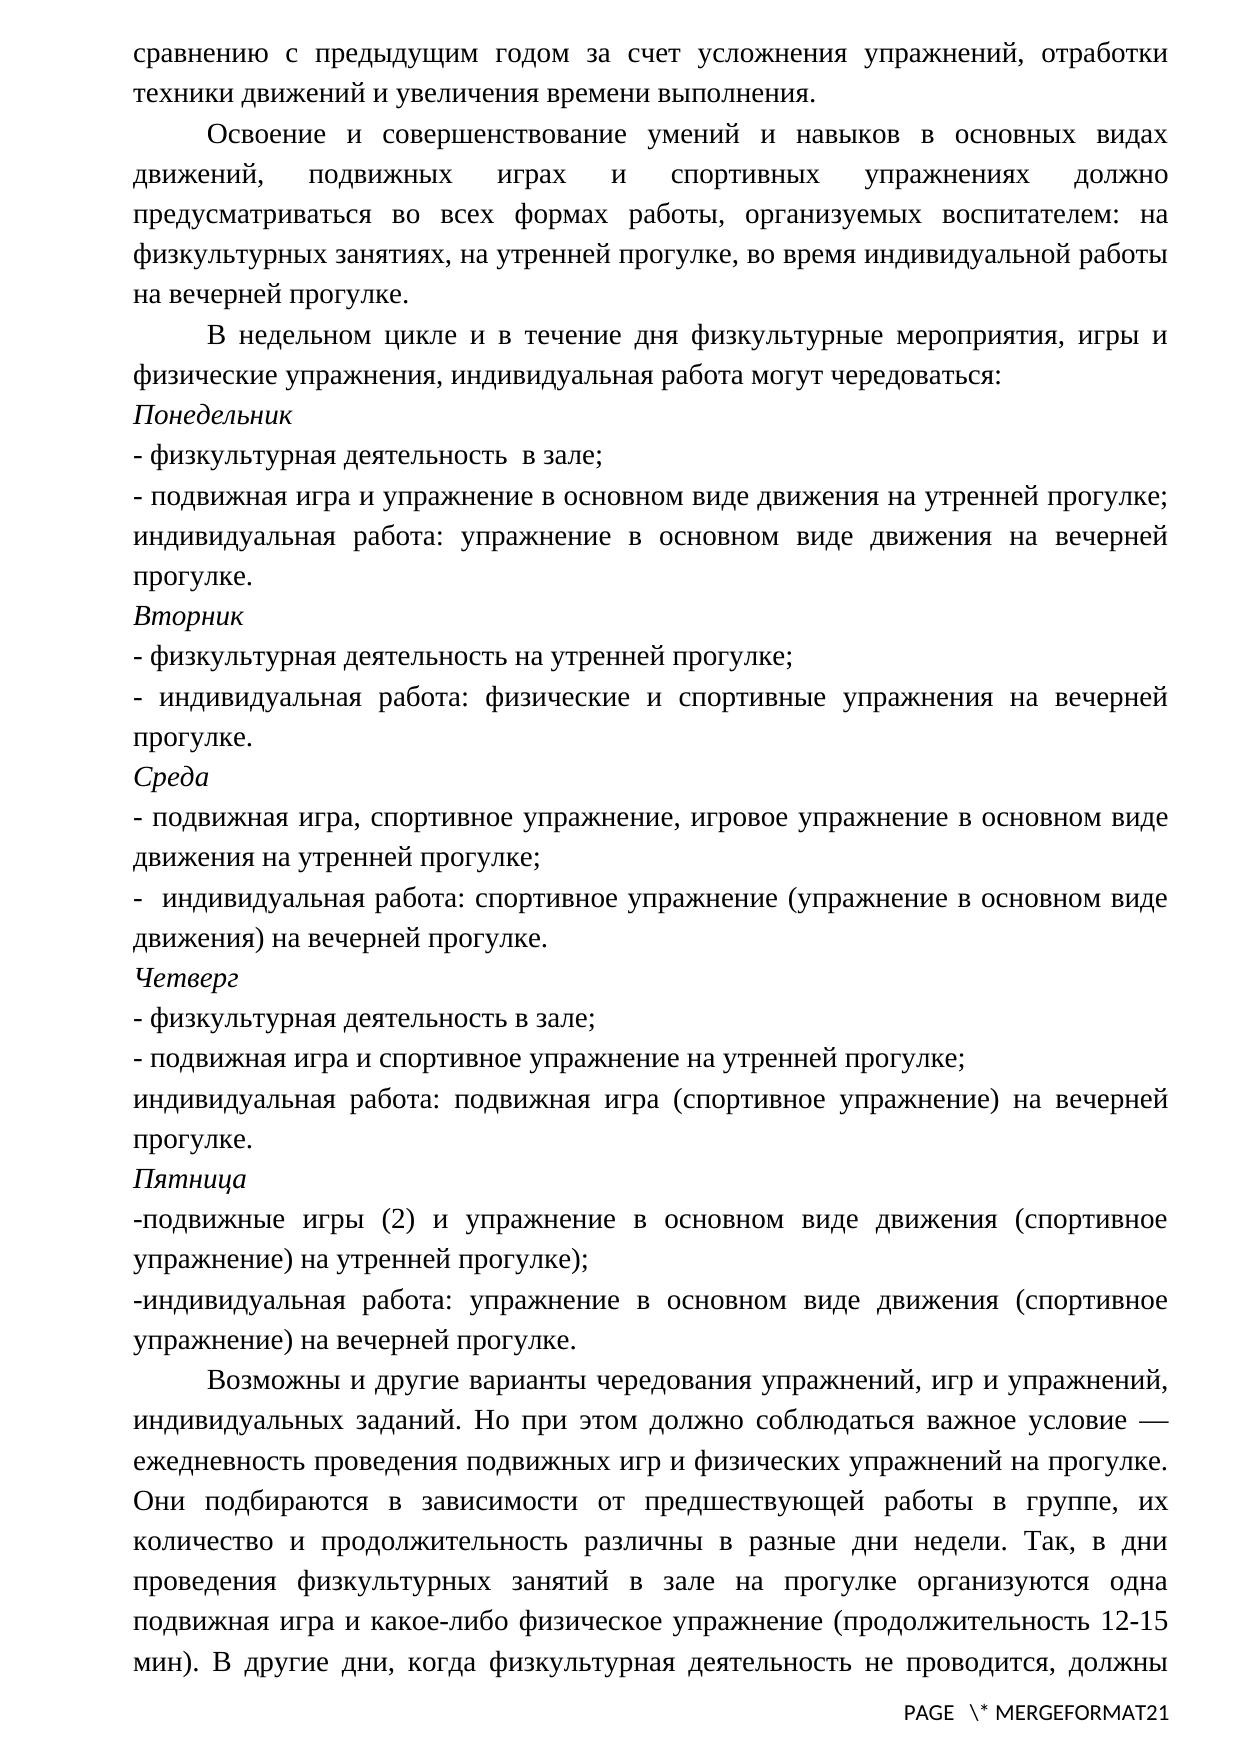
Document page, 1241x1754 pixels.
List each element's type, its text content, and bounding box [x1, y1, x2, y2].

text В недельном цикле и в течение дня физкультурные мероприятия, игры и физические упражнения, индивидуальная работа могут чередоваться: [133, 317, 1169, 391]
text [133, 1362, 1169, 1677]
text - подвижная игра и упражнение в основном виде движения на утренней прогулке; индивидуальная работа: упражнение в основном виде движения на вечерней прогулке. [133, 478, 1169, 592]
text индивидуальная работа: подвижная игра (спортивное упражнение) на вечерней прогулке. [133, 1081, 1169, 1154]
text Освоение и совершенствование умений и навыков в основных видах движений, подвижных играх и спортивных упражнениях должно предусматриваться во всех формах работы, организуемых воспитателем: на физкультурных занятиях, на утренней прогулке, во время индивидуальной работы на вечерней прогулке. [133, 116, 1169, 310]
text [133, 35, 1169, 109]
text -индивидуальная работа: упражнение в основном виде движения (спортивное упражнение) на вечерней прогулке. [133, 1282, 1169, 1356]
text - физкультурная деятельность в зале; [133, 437, 1169, 471]
text Четверг [133, 960, 1169, 994]
text Понедельник [133, 397, 1169, 431]
text Вторник [133, 598, 1169, 632]
text - подвижная игра, спортивное упражнение, игровое упражнение в основном виде движения на утренней прогулке; [133, 799, 1169, 873]
text Среда [133, 759, 1169, 793]
text - физкультурная деятельность на утренней прогулке; [133, 638, 1169, 672]
text - физкультурная деятельность в зале; [133, 1000, 1169, 1034]
text - индивидуальная работа: физические и спортивные упражнения на вечерней прогулке. [133, 679, 1169, 752]
text - подвижная игра и спортивное упражнение на утренней прогулке; [133, 1041, 1169, 1074]
text -подвижные игры (2) и упражнение в основном виде движения (спортивное упражнение) на утренней прогулке); [133, 1201, 1169, 1275]
text - индивидуальная работа: спортивное упражнение (упражнение в основном виде движения) на вечерней прогулке. [133, 880, 1169, 953]
text Пятница [133, 1161, 1169, 1195]
